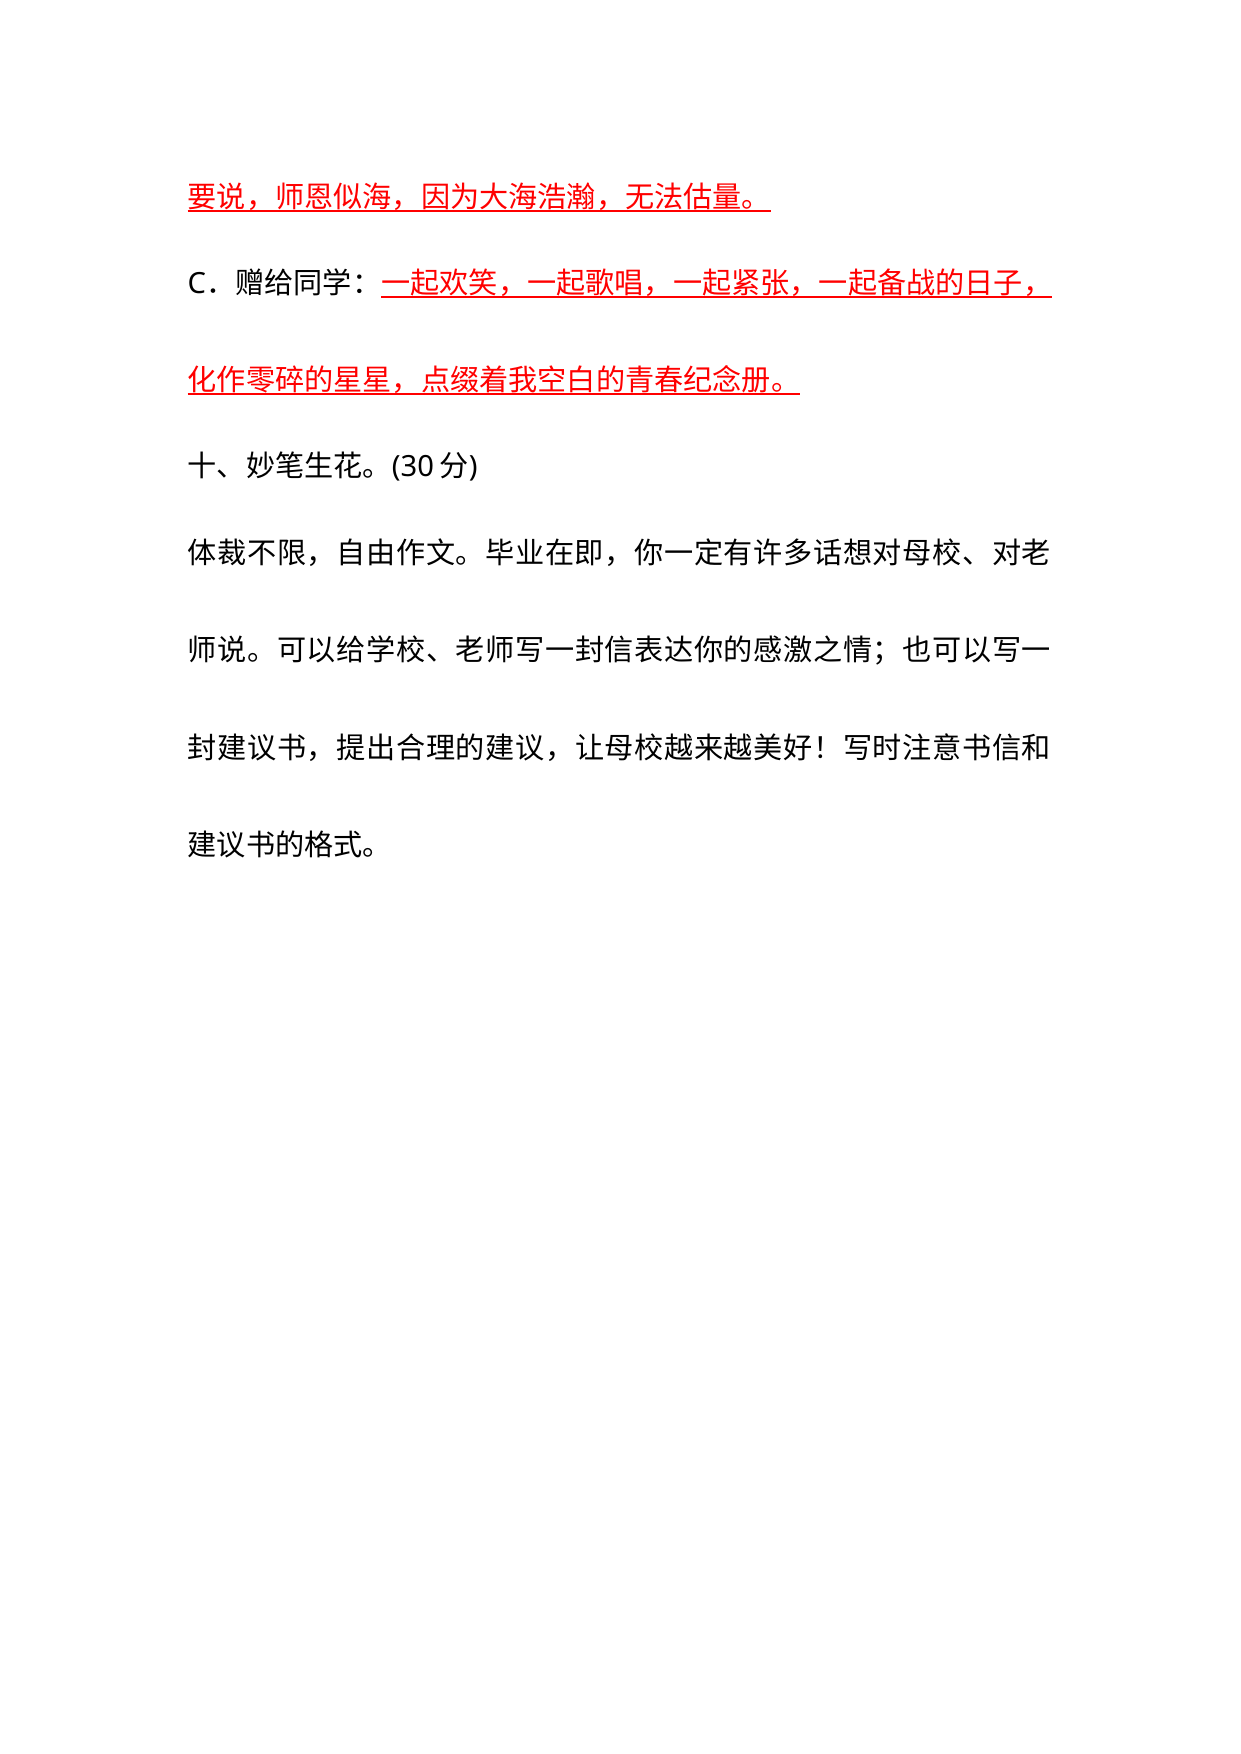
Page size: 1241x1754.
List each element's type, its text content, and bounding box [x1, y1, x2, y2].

text C．赠给同学：一起欢笑，一起歌唱，一起紧张，一起备战的日子，化作零碎的星星，点缀着我空白的青春纪念册。 [187, 248, 1053, 411]
text 体裁不限，自由作文。毕业在即，你一定有许多话想对母校、对老师说。可以给学校、老师写一封信表达你的感激之情；也可以写一封建议书，提出合理的建议，让母校越来越美好！写时注意书信和建议书的格式。 [187, 518, 1053, 875]
text 十、妙笔生花。(30分) [187, 432, 1053, 497]
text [187, 162, 1053, 227]
